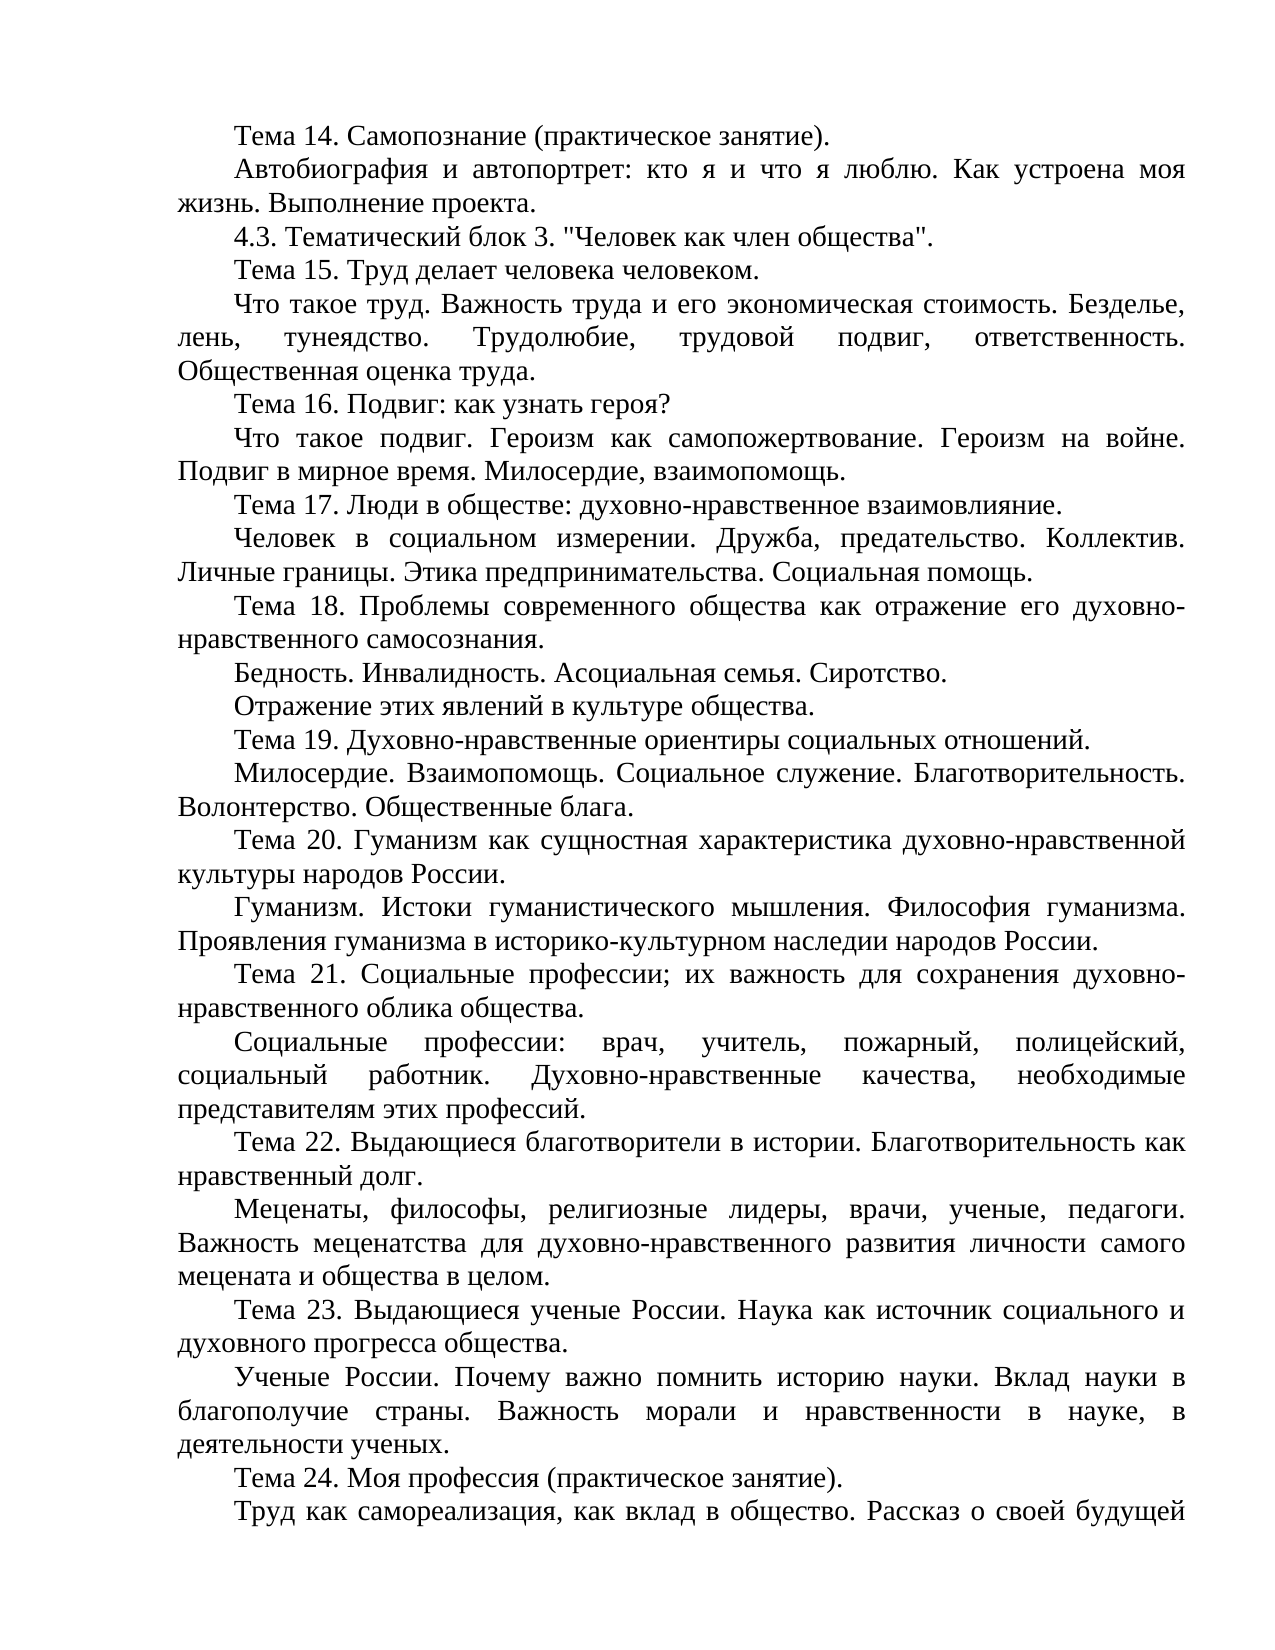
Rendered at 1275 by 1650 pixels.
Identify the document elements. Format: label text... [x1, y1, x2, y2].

text Что такое труд. Важность труда и его экономическая стоимость. Безделье, лень, тунеядство. Трудолюбие, трудовой подвиг, ответственность. Общественная оценка труда. [177, 286, 1186, 386]
text Тема 19. Духовно-нравственные ориентиры социальных отношений. [177, 722, 1186, 755]
text Человек в социальном измерении. Дружба, предательство. Коллектив. Личные границы. Этика предпринимательства. Социальная помощь. [177, 521, 1186, 588]
text Тема 21. Социальные профессии; их важность для сохранения духовно-нравственного облика общества. [177, 957, 1186, 1024]
text Гуманизм. Истоки гуманистического мышления. Философия гуманизма. Проявления гуманизма в историко-культурном наследии народов России. [177, 889, 1186, 957]
text Тема 14. Самопознание (практическое занятие). [177, 118, 1186, 152]
text Тема 17. Люди в обществе: духовно-нравственное взаимовлияние. [177, 487, 1186, 521]
text Ученые России. Почему важно помнить историю науки. Вклад науки в благополучие страны. Важность морали и нравственности в науке, в деятельности ученых. [177, 1359, 1186, 1460]
text Тема 15. Труд делает человека человеком. [177, 252, 1186, 286]
text Социальные профессии: врач, учитель, пожарный, полицейский, социальный работник. Духовно-нравственные качества, необходимые представителям этих профессий. [177, 1024, 1186, 1124]
text Автобиография и автопортрет: кто я и что я люблю. Как устроена моя жизнь. Выполнение проекта. [177, 152, 1186, 219]
text Тема 18. Проблемы современного общества как отражение его духовно-нравственного самосознания. [177, 588, 1186, 655]
text Тема 20. Гуманизм как сущностная характеристика духовно-нравственной культуры народов России. [177, 822, 1186, 889]
text Бедность. Инвалидность. Асоциальная семья. Сиротство. [177, 655, 1186, 688]
text Что такое подвиг. Героизм как самопожертвование. Героизм на войне. Подвиг в мирное время. Милосердие, взаимопомощь. [177, 420, 1186, 487]
text Тема 24. Моя профессия (практическое занятие). [177, 1460, 1186, 1493]
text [177, 1493, 1186, 1527]
text Милосердие. Взаимопомощь. Социальное служение. Благотворительность. Волонтерство. Общественные блага. [177, 755, 1186, 822]
text Тема 16. Подвиг: как узнать героя? [177, 386, 1186, 420]
text Меценаты, философы, религиозные лидеры, врачи, ученые, педагоги. Важность меценатства для духовно-нравственного развития личности самого мецената и общества в целом. [177, 1191, 1186, 1292]
text 4.3. Тематический блок 3. "Человек как член общества". [177, 219, 1186, 252]
text Отражение этих явлений в культуре общества. [177, 688, 1186, 722]
text Тема 22. Выдающиеся благотворители в истории. Благотворительность как нравственный долг. [177, 1124, 1186, 1191]
text Тема 23. Выдающиеся ученые России. Наука как источник социального и духовного прогресса общества. [177, 1292, 1186, 1359]
